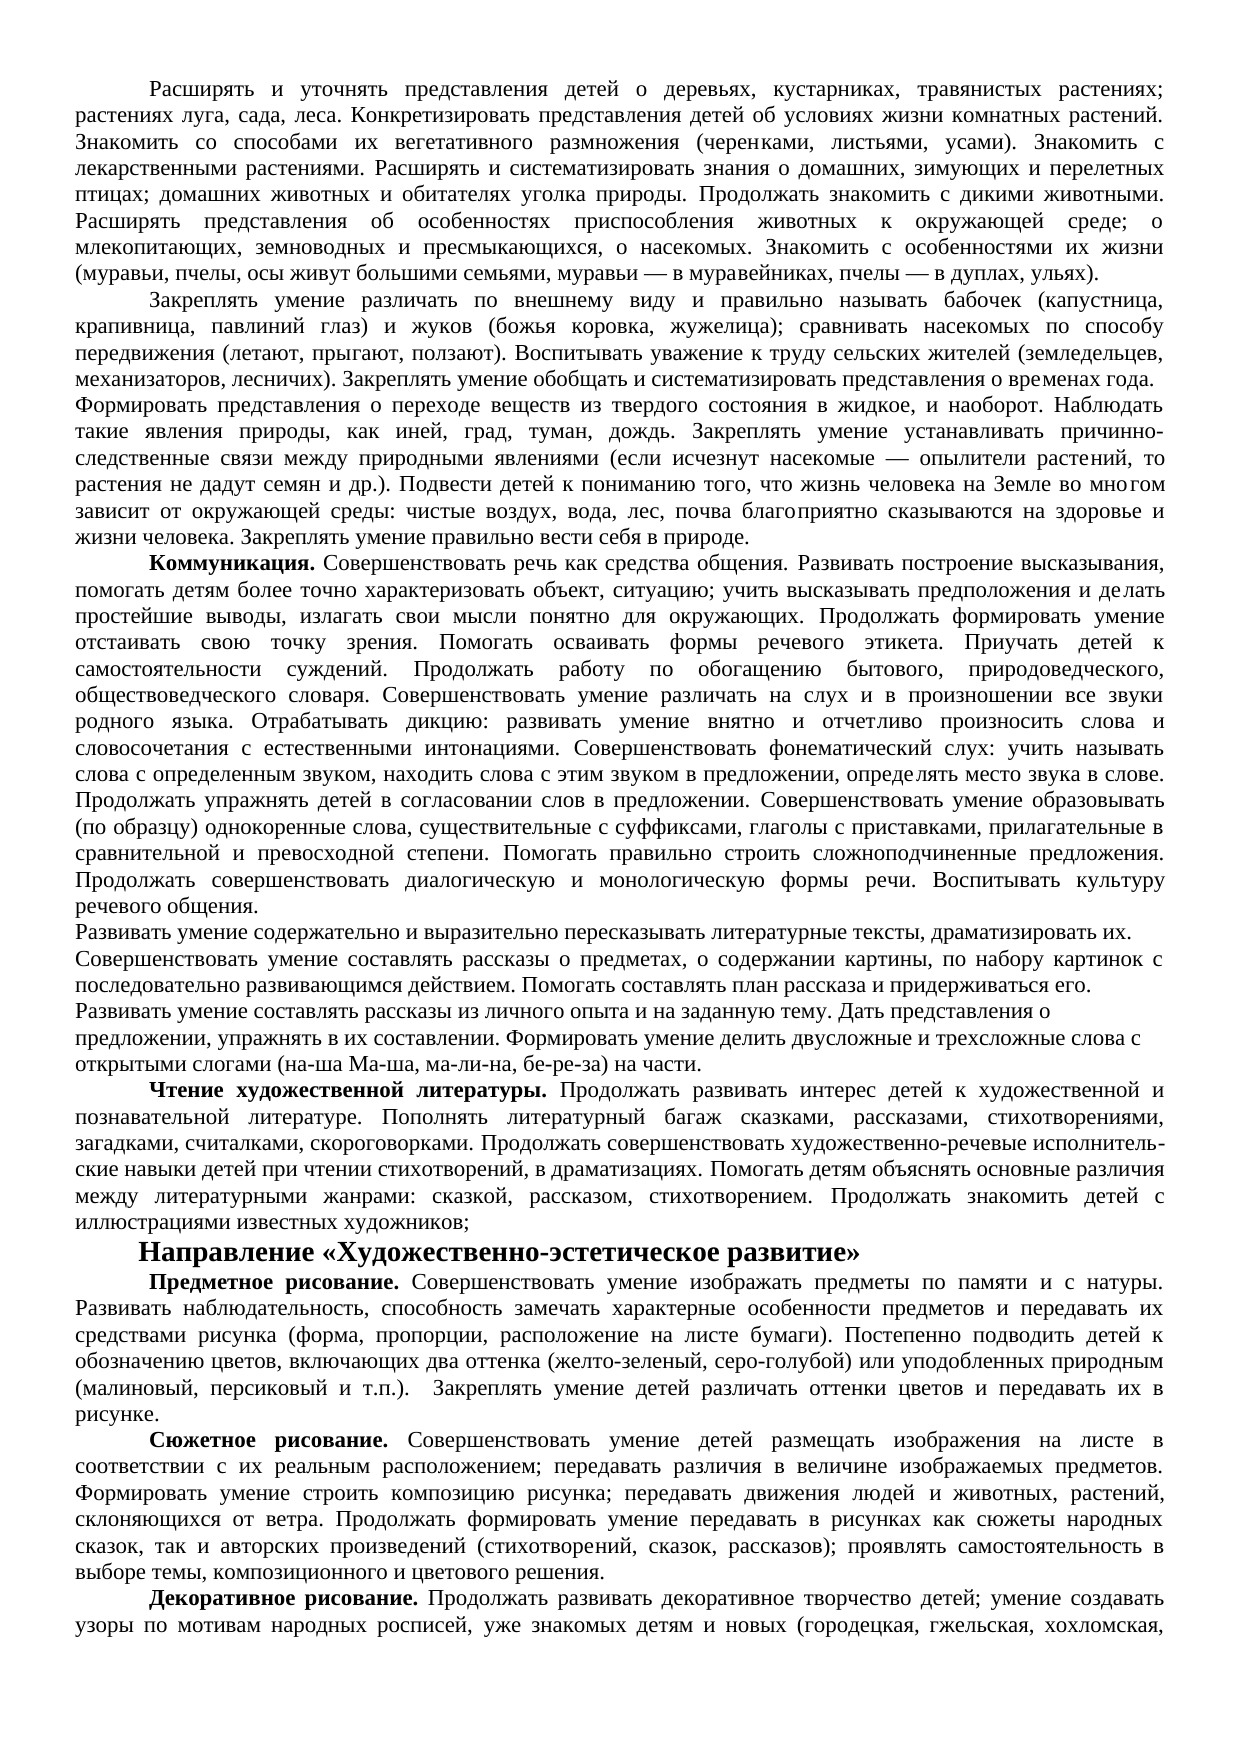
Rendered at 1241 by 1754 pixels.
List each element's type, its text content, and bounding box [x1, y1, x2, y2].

text Развивать умение содержательно и выразительно пересказывать литературные тексты, драматизировать их. [75, 918, 1165, 945]
text Совершенствовать умение составлять рассказы о предметах, о содержании картины, по набору картинок с последовательно развивающимся действием. Помогать составлять план рассказа и придерживаться его. [75, 945, 1165, 997]
text Предметное рисование. Совершенствовать умение изображать предметы по памяти и с натуры. Развивать наблюдательность, способность замечать характерные особенности предметов и передавать их средствами рисунка (форма, пропорции, расположение на листе бумаги). Постепенно подводить детей к обозначению цветов, включающих два оттенка (желто-зеленый, серо-голубой) или уподобленных природным (малиновый, персиковый и т.п.). Закреплять умение детей различать оттенки цветов и передавать их в рисунке. [75, 1268, 1165, 1426]
text Развивать умение составлять рассказы из личного опыта и на заданную тему. Дать представления о предложении, упражнять в их составлении. Формировать умение делить двусложные и трехсложные слова с открытыми слогами (на-ша Ма-ша, ма-ли-на, бе-ре-за) на части. [75, 997, 1165, 1076]
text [75, 1584, 1165, 1637]
text Направление «Художественно-эстетическое развитие» [75, 1234, 1165, 1268]
text Чтение художественной литературы. Продолжать развивать интерес детей к художественной и познавательной литературе. Пополнять литературный багаж сказками, рассказами, стихотворениями, загадками, считалками, скороговорками. Продолжать совершенствовать художественно-речевые исполнительские навыки детей при чтении стихотворений, в драматизациях. Помогать детям объяснять основные различия между литературными жанрами: сказкой, рассказом, стихотворением. Продолжать знакомить детей с иллюстрациями известных художников; [75, 1076, 1165, 1234]
text Закреплять умение различать по внешнему виду и правильно называть бабочек (капустница, крапивница, павлиний глаз) и жуков (божья коровка, жужелица); сравнивать насекомых по способу передвижения (летают, прыгают, ползают). Воспитывать уважение к труду сельских жителей (земледельцев, механизаторов, лесничих). Закреплять умение обобщать и систематизировать представления о временах года. [75, 286, 1165, 391]
text Формировать представления о переходе веществ из твердого состояния в жидкое, и наоборот. Наблюдать такие явления природы, как иней, град, туман, дождь. Закреплять умение устанавливать причинно-следственные связи между природными явлениями (если исчезнут насекомые — опылители растений, то растения не дадут семян и др.). Подвести детей к пониманию того, что жизнь человека на Земле во многом зависит от окружающей среды: чистые воздух, вода, лес, почва благоприятно сказываются на здоровье и жизни человека. Закреплять умение правильно вести себя в природе. [75, 391, 1165, 549]
text Коммуникация. Совершенствовать речь как средства общения. Развивать построение высказывания, помогать детям более точно характеризовать объект, ситуацию; учить высказывать предположения и делать простейшие выводы, излагать свои мысли понятно для окружающих. Продолжать формировать умение отстаивать свою точку зрения. Помогать осваивать формы речевого этикета. Приучать детей к самостоятельности суждений. Продолжать работу по обогащению бытового, природоведческого, обществоведческого словаря. Совершенствовать умение различать на слух и в произношении все звуки родного языка. Отрабатывать дикцию: развивать умение внятно и отчетливо произносить слова и словосочетания с естественными интонациями. Совершенствовать фонематический слух: учить называть слова с определенным звуком, находить слова с этим звуком в предложении, определять место звука в слове. Продолжать упражнять детей в согласовании слов в предложении. Совершенствовать умение образовывать (по образцу) однокоренные слова, существительные с суффиксами, глаголы с приставками, прилагательные в сравнительной и превосходной степени. Помогать правильно строить сложноподчиненные предложения. Продолжать совершенствовать диалогическую и монологическую формы речи. Воспитывать культуру речевого общения. [75, 549, 1165, 918]
text Сюжетное рисование. Совершенствовать умение детей размещать изображения на листе в соответствии с их реальным расположением; передавать различия в величине изображаемых предметов. Формировать умение строить композицию рисунка; передавать движения людей и животных, растений, склоняющихся от ветра. Продолжать формировать умение передавать в рисунках как сюжеты народных сказок, так и авторских произведений (стихотворений, сказок, рассказов); проявлять самостоятельность в выборе темы, композиционного и цветового решения. [75, 1426, 1165, 1584]
text Расширять и уточнять представления детей о деревьях, кустарниках, травянистых растениях; растениях луга, сада, леса. Конкретизировать представления детей об условиях жизни комнатных растений. Знакомить со способами их вегетативного размножения (черенками, листьями, усами). Знакомить с лекарственными растениями. Расширять и систематизировать знания о домашних, зимующих и перелетных птицах; домашних животных и обитателях уголка природы. Продолжать знакомить с дикими животными. Расширять представления об особенностях приспособления животных к окружающей среде; о млекопитающих, земноводных и пресмыкающихся, о насекомых. Знакомить с особенностями их жизни (муравьи, пчелы, осы живут большими семьями, муравьи — в муравейниках, пчелы — в дуплах, ульях). [75, 75, 1165, 286]
